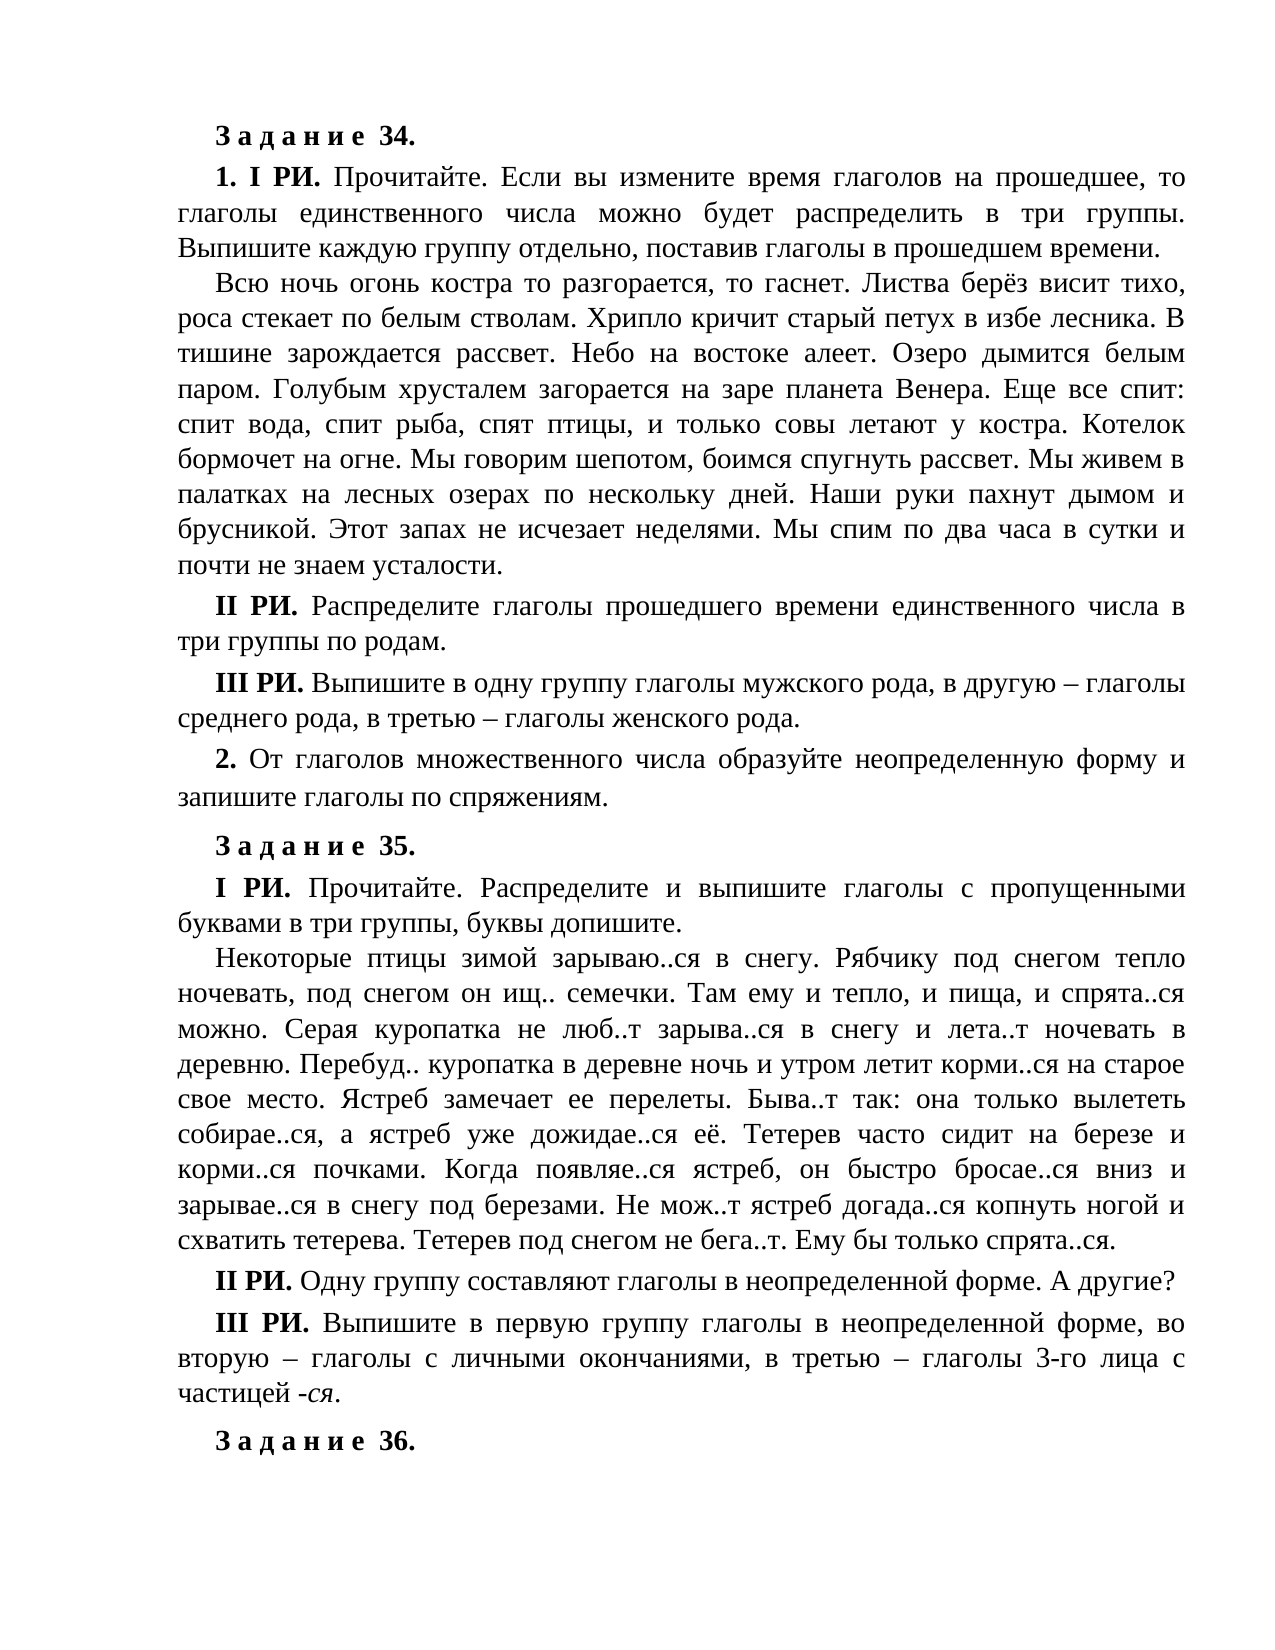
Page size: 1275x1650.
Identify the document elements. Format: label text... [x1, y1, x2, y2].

text Всю ночь огонь костра то разгорается, то гаснет. Листва берёз висит тихо, роса стекает по белым стволам. Хрипло кричит старый петух в избе лесника. В тишине зарождается рассвет. Небо на востоке алеет. Озеро дымится белым паром. Голубым хрусталем загорается на заре планета Венера. Еще все спит: спит вода, спит рыба, спят птицы, и только совы летают у костра. Котелок бормочет на огне. Мы говорим шепотом, боимся спугнуть рассвет. Мы живем в палатках на лесных озерах по нескольку дней. Наши руки пахнут дымом и брусникой. Этот запах не исчезает неделями. Мы спим по два часа в сутки и почти не знаем усталости. [177, 265, 1186, 580]
text 1. I РИ. Прочитайте. Если вы измените время глаголов на прошедшее, то глаголы единственного числа можно будет распределить в три группы. Выпишите каждую группу отдельно, поставив глаголы в прошедшем времени. [177, 159, 1186, 263]
text III РИ. Выпишите в первую группу глаголы в неопределенной форме, во вторую – глаголы с личными окончаниями, в третью – глаголы 3-го лица с частицей -ся. [177, 1305, 1186, 1409]
text II РИ. Одну группу составляют глаголы в неопределенной форме. А другие? [177, 1263, 1186, 1297]
text З а д а н и е 36. [177, 1423, 1186, 1457]
text I РИ. Прочитайте. Распределите и выпишите глаголы с пропущенными буквами в три группы, буквы допишите. [177, 870, 1186, 939]
text З а д а н и е 34. [177, 118, 1186, 152]
text II РИ. Распределите глаголы прошедшего времени единственного числа в три группы по родам. [177, 588, 1186, 657]
text 2. От глаголов множественного числа образуйте неопределенную форму и запишите глаголы по спряжениям. [177, 742, 1186, 812]
text Некоторые птицы зимой зарываю..ся в снегу. Рябчику под снегом тепло ночевать, под снегом он ищ.. семечки. Там ему и тепло, и пища, и спрята..ся можно. Серая куропатка не люб..т зарыва..ся в снегу и лета..т ночевать в деревню. Перебуд.. куропатка в деревне ночь и утром летит корми..ся на старое свое место. Ястреб замечает ее перелеты. Быва..т так: она только вылететь собирае..ся, а ястреб уже дожидае..ся её. Тетерев часто сидит на березе и корми..ся почками. Когда появляе..ся ястреб, он быстро бросае..ся вниз и зарывае..ся в снегу под березами. Не мож..т ястреб догада..ся копнуть ногой и схватить тетерева. Тетерев под снегом не бега..т. Ему бы только спрята..ся. [177, 940, 1186, 1256]
text З а д а н и е 35. [177, 828, 1186, 862]
text III РИ. Выпишите в одну группу глаголы мужского рода, в другую – глаголы среднего рода, в третью – глаголы женского рода. [177, 665, 1186, 734]
